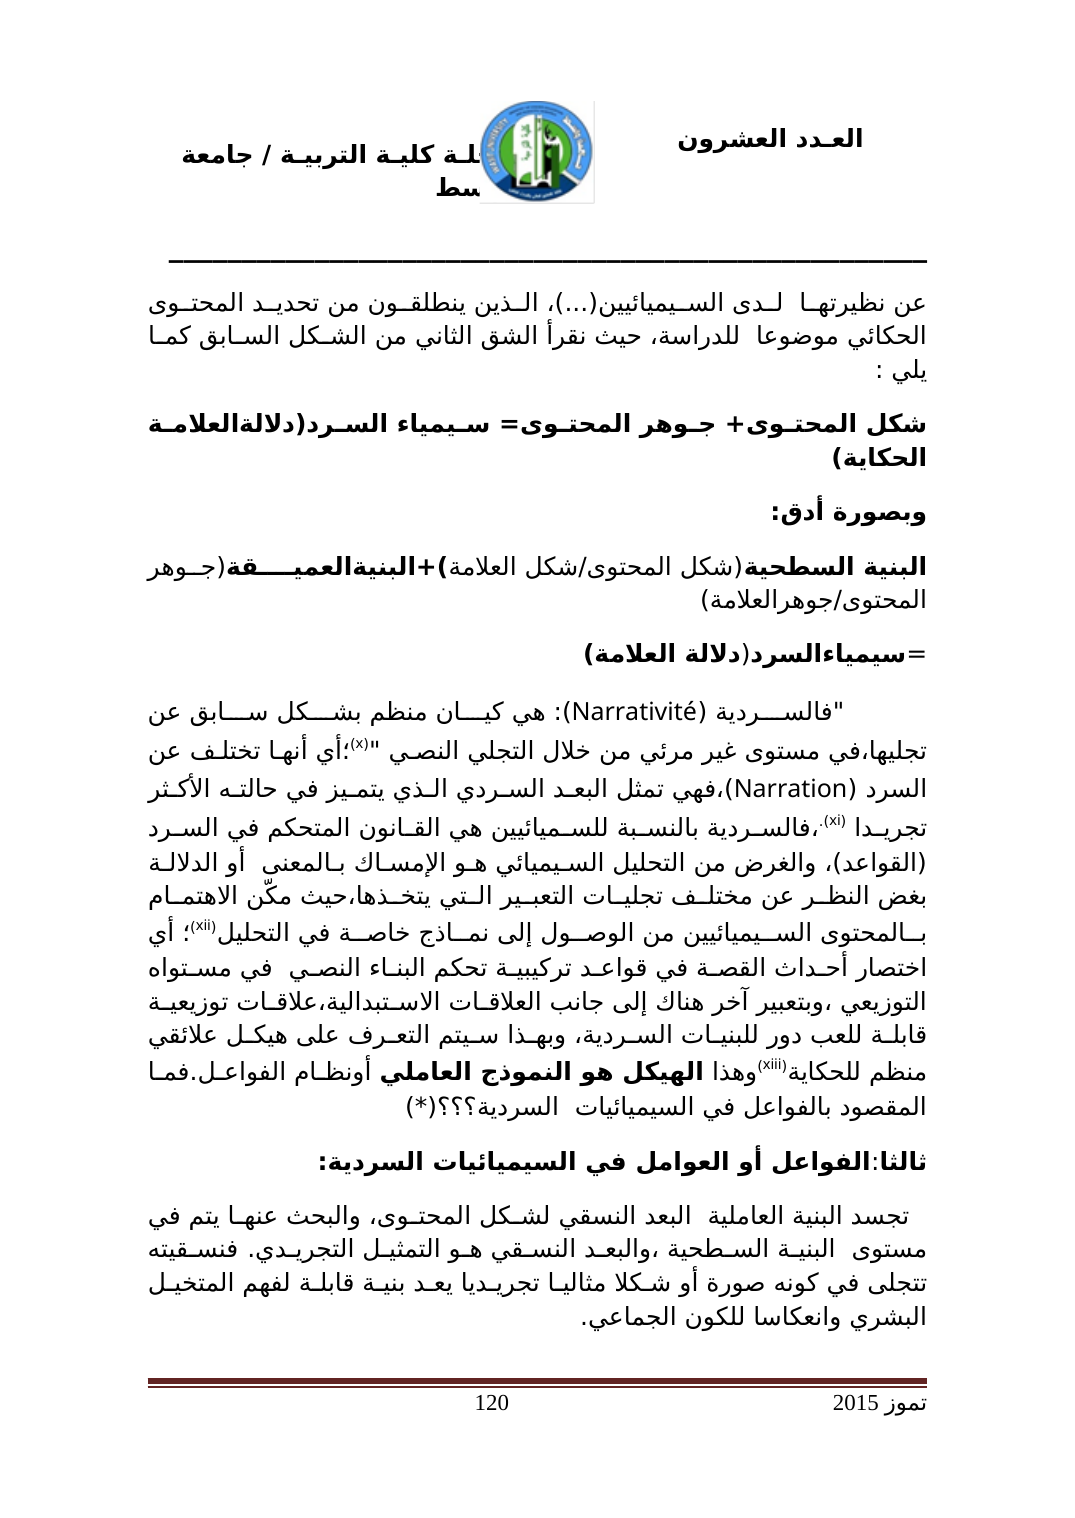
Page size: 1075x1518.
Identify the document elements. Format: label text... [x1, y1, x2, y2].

text ثالثا:الفواعل أو العوامل في السيميائيات السردية: [148, 1147, 927, 1176]
text "فالسردية (Narrativité): هي كيان منظم بشكل سابق عن تجليها،في مستوى غير مرئي من خلال التجلي النصي "()؛أي أنها تختلف عن السرد (Narration)،فهي تمثل البعد السردي الذي يتميز في حالته الأكثر تجريدا ().،فالسردية بالنسبة للسميائيين هي القانون المتحكم في السرد (القواعد)، والغرض من التحليل السيميائي هو الإمساك بالمعنى أو الدلالة بغض النظر عن مختلف تجليات التعبير التي يتخذها،حيث مكّن الاهتمام بالمحتوى السيميائيين من الوصول إلى نماذج خاصة في التحليل()؛ أي اختصار أحداث القصة في قواعد تركيبية تحكم البناء النصي في مستواه التوزيعي ،وبتعبير آخر هناك إلى جانب العلاقات الاستبدالية،علاقات توزيعية قابلة للعب دور للبنيات السردية، وبهذا سيتم التعرف على هيكل علائقي منظم للحكاية()وهذا الهيكل هو النموذج العاملي أونظام الفواعل.فما المقصود بالفواعل في السيميائيات السردية؟؟؟(*) [148, 694, 927, 1122]
text =سيمياءالسرد(دلالة العلامة) [148, 640, 927, 669]
text شكل المحتوى+ جوهر المحتوى= سيمياء السرد(دلالةالعلامة الحكاية) [148, 409, 927, 472]
text وبصورة أدق: [148, 497, 927, 527]
text البنية السطحية(شكل المحتوى/شكل العلامة)+البنيةالعميــــقة(جوهر المحتوى/جوهرالعلامة) [148, 552, 927, 614]
picture [479, 101, 595, 205]
text تجسد البنية العاملية البعد النسقي لشكل المحتوى، والبحث عنها يتم في مستوى البنية السطحية ،والبعد النسقي هو التمثيل التجريدي. فنسقيته تتجلى في كونه صورة أو شكلا مثاليا تجريديا يعد بنية قابلة لفهم المتخيل البشري وانعكاسا للكون الجماعي. [148, 1201, 927, 1331]
